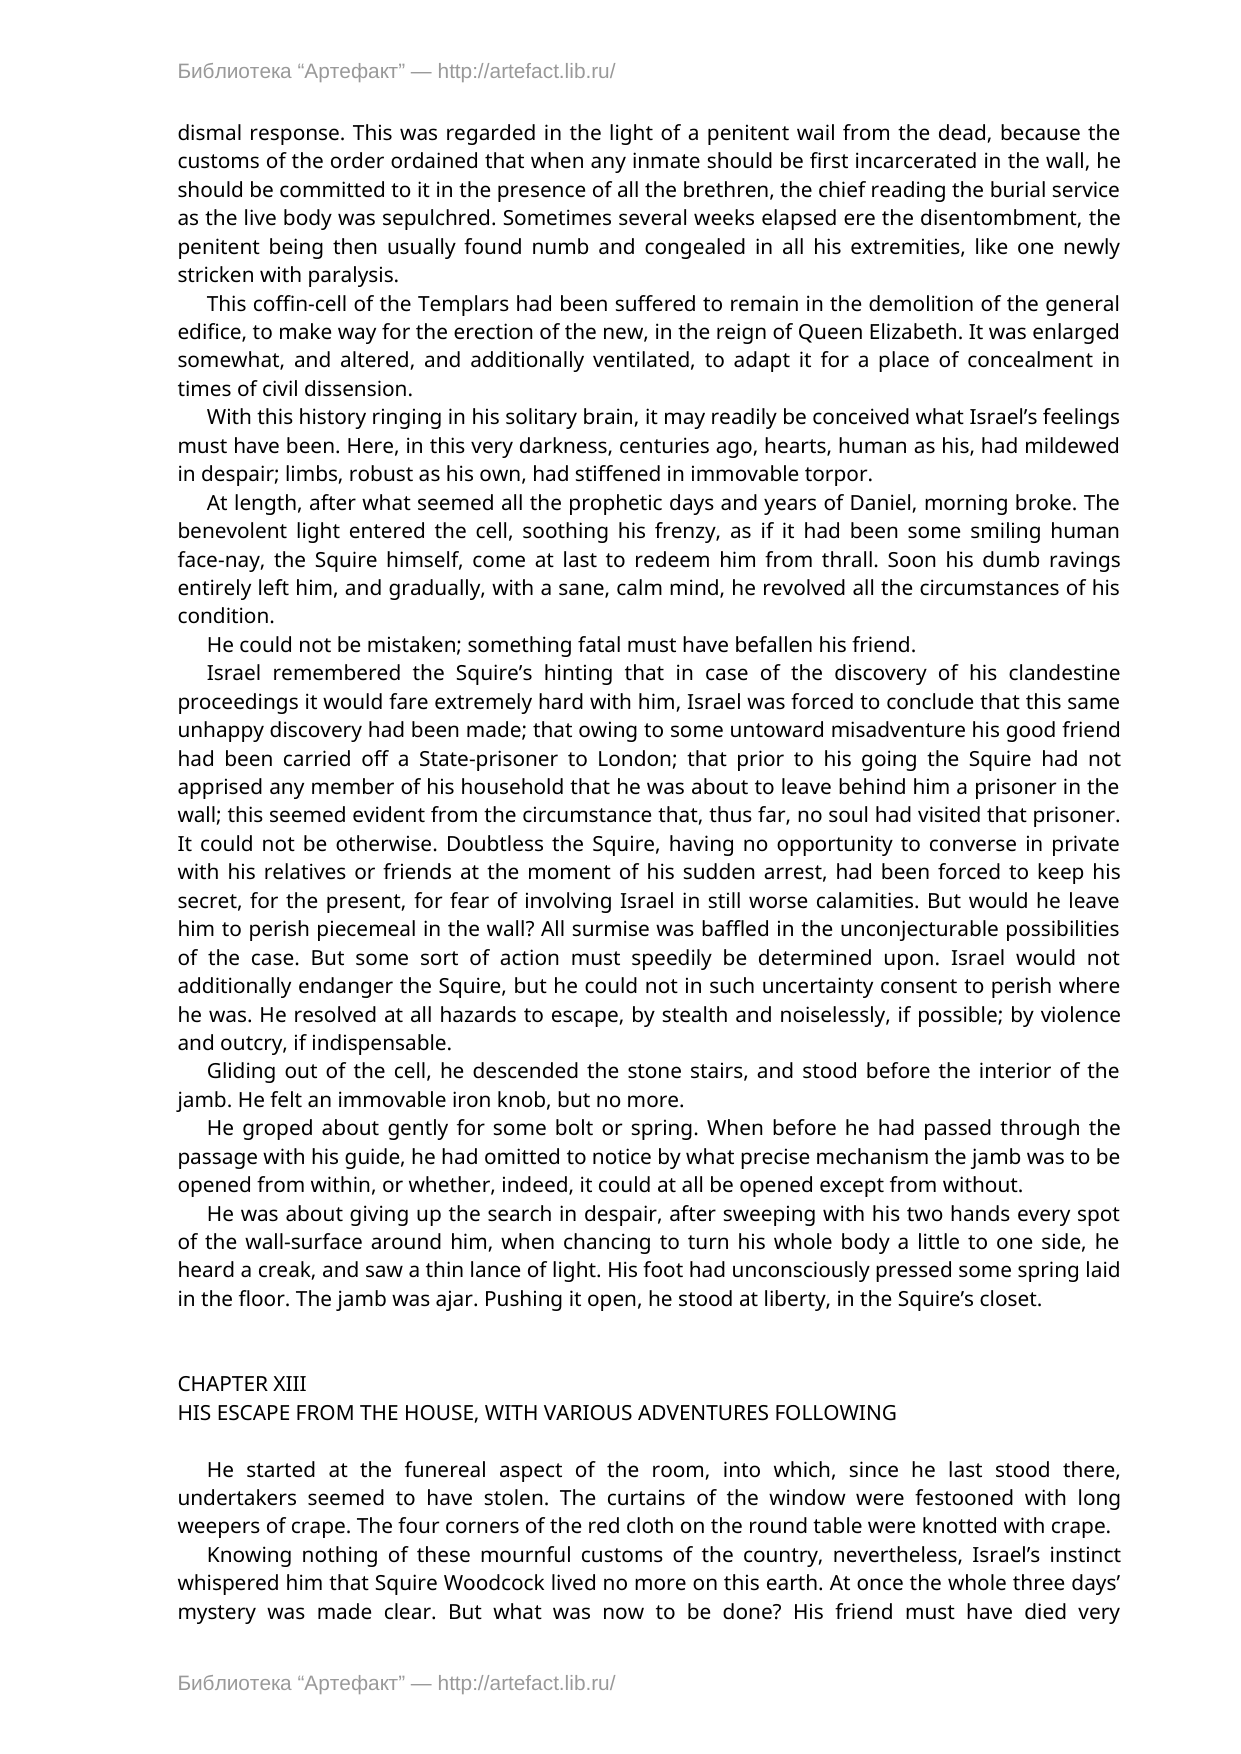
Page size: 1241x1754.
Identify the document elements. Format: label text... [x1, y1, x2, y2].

text He started at the funereal aspect of the room, into which, since he last stood there, undertakers seemed to have stolen. The curtains of the window were festooned with long weepers of crape. The four corners of the red cloth on the round table were knotted with crape. [177, 1455, 1122, 1540]
text He was about giving up the search in despair, after sweeping with his two hands every spot of the wall-surface around him, when chancing to turn his whole body a little to one side, he heard a creak, and saw a thin lance of light. His foot had unconsciously pressed some spring laid in the floor. The jamb was ajar. Pushing it open, he stood at liberty, in the Squire’s closet. [177, 1199, 1122, 1312]
text He could not be mistaken; something fatal must have befallen his friend. [177, 630, 1122, 658]
text With this history ringing in his solitary brain, it may readily be conceived what Israel’s feelings must have been. Here, in this very darkness, centuries ago, hearts, human as his, had mildewed in despair; limbs, robust as his own, had stiffened in immovable torpor. [177, 402, 1122, 488]
text This coffin-cell of the Templars had been suffered to remain in the demolition of the general edifice, to make way for the erection of the new, in the reign of Queen Elizabeth. It was enlarged somewhat, and altered, and additionally ventilated, to adapt it for a place of concealment in times of civil dissension. [177, 289, 1122, 402]
subtitle CHAPTER XIII [177, 1369, 1122, 1398]
text Israel remembered the Squire’s hinting that in case of the discovery of his clandestine proceedings it would fare extremely hard with him, Israel was forced to conclude that this same unhappy discovery had been made; that owing to some untoward misadventure his good friend had been carried off a State-prisoner to London; that prior to his going the Squire had not apprised any member of his household that he was about to leave behind him a prisoner in the wall; this seemed evident from the circumstance that, thus far, no soul had visited that prisoner. It could not be otherwise. Doubtless the Squire, having no opportunity to converse in private with his relatives or friends at the moment of his sudden arrest, had been forced to keep his secret, for the present, for fear of involving Israel in still worse calamities. But would he leave him to perish piecemeal in the wall? All surmise was baffled in the unconjecturable possibilities of the case. But some sort of action must speedily be determined upon. Israel would not additionally endanger the Squire, but he could not in such uncertainty consent to perish where he was. He resolved at all hazards to escape, by stealth and noiselessly, if possible; by violence and outcry, if indispensable. [177, 658, 1122, 1057]
subtitle HIS ESCAPE FROM THE HOUSE, WITH VARIOUS ADVENTURES FOLLOWING [177, 1398, 1122, 1426]
text At length, after what seemed all the prophetic days and years of Daniel, morning broke. The benevolent light entered the cell, soothing his frenzy, as if it had been some smiling human face-nay, the Squire himself, come at last to redeem him from thrall. Soon his dumb ravings entirely left him, and gradually, with a sane, calm mind, he revolved all the circumstances of his condition. [177, 488, 1122, 630]
text He groped about gently for some bolt or spring. When before he had passed through the passage with his guide, he had omitted to notice by what precise mechanism the jamb was to be opened from within, or whether, indeed, it could at all be opened except from without. [177, 1113, 1122, 1199]
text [177, 118, 1122, 289]
text Gliding out of the cell, he descended the stone stairs, and stood before the interior of the jamb. He felt an immovable iron knob, but no more. [177, 1057, 1122, 1113]
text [177, 1540, 1122, 1625]
